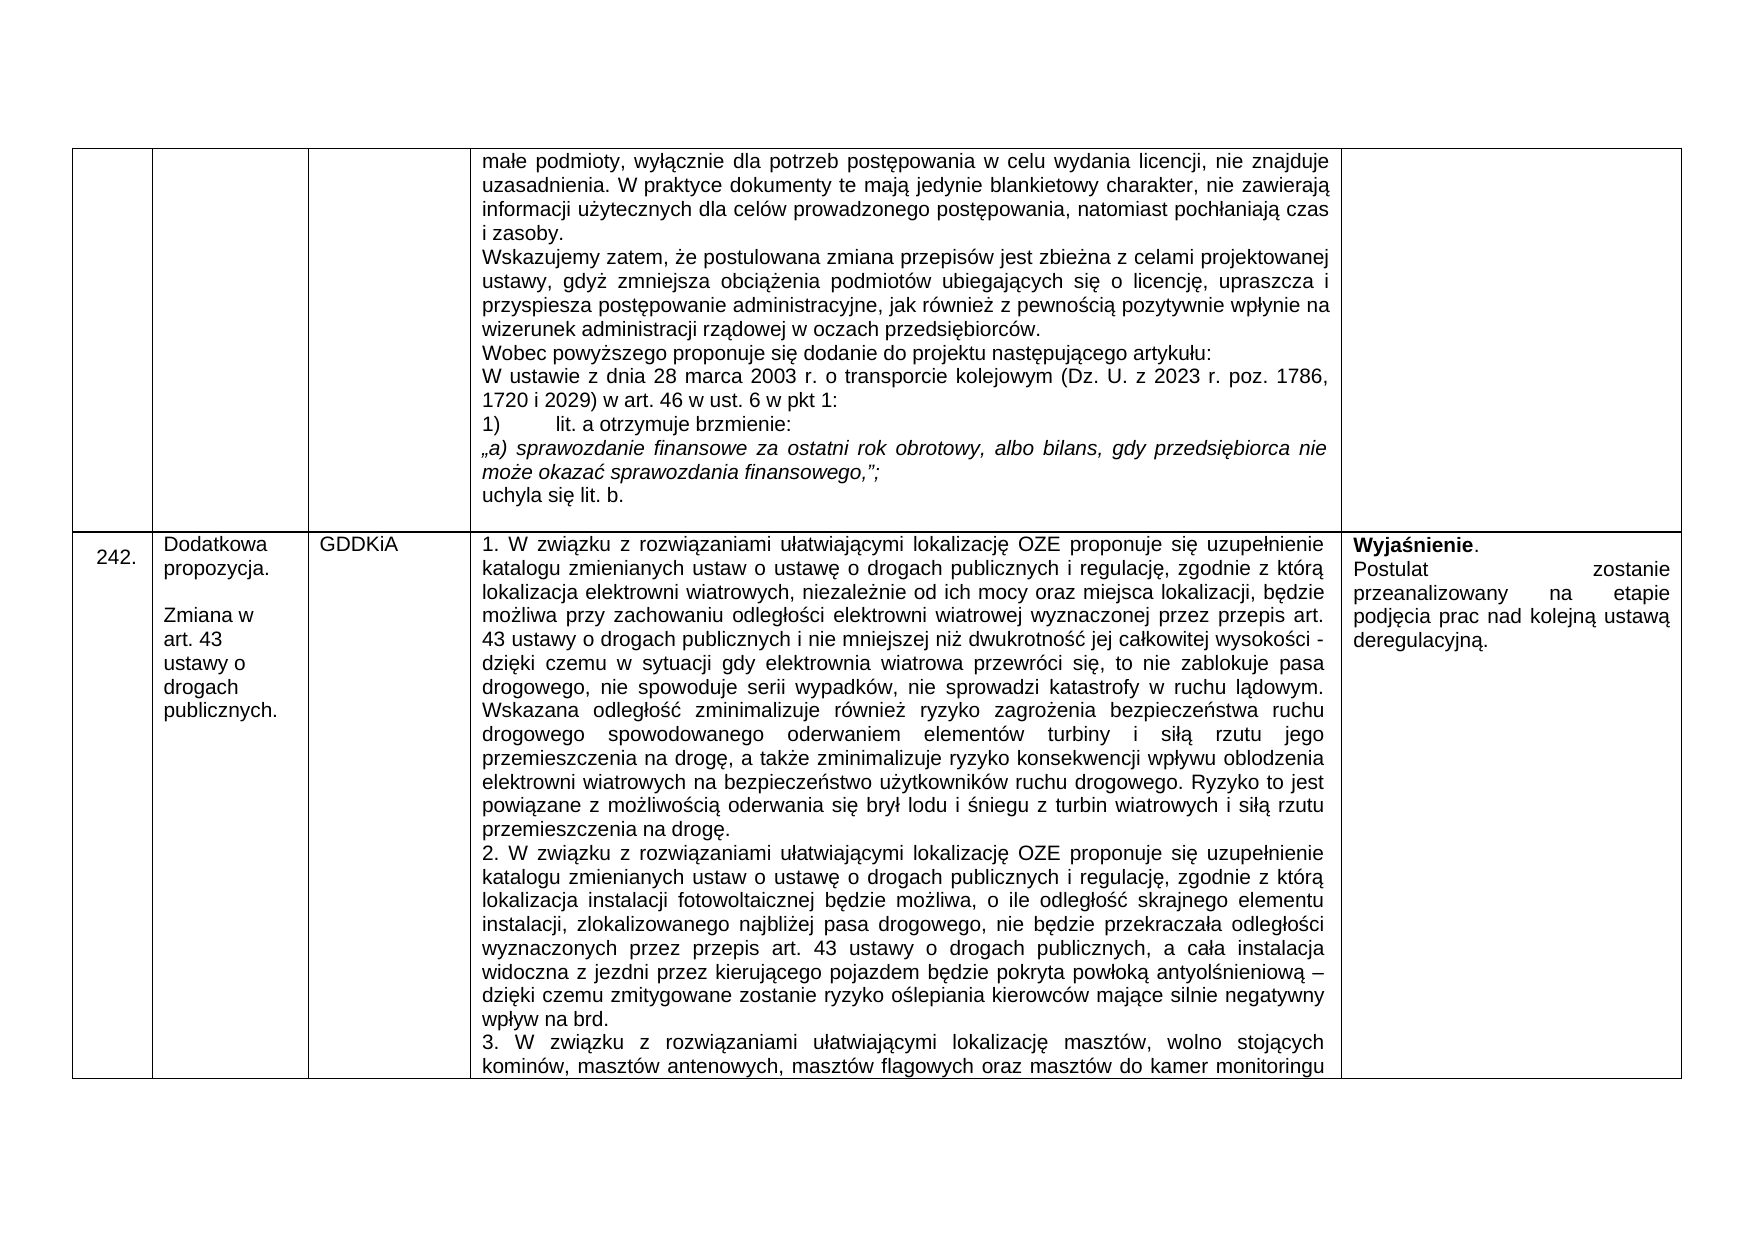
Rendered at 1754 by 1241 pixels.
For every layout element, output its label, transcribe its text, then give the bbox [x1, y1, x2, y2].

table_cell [1342, 149, 1681, 531]
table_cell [153, 533, 308, 1078]
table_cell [309, 149, 470, 531]
table_cell [73, 533, 152, 1078]
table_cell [471, 533, 1341, 1078]
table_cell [1342, 533, 1681, 1078]
table_cell GDDKiA [309, 533, 470, 1078]
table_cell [153, 149, 308, 531]
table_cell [471, 149, 1341, 531]
table_cell [73, 149, 152, 531]
